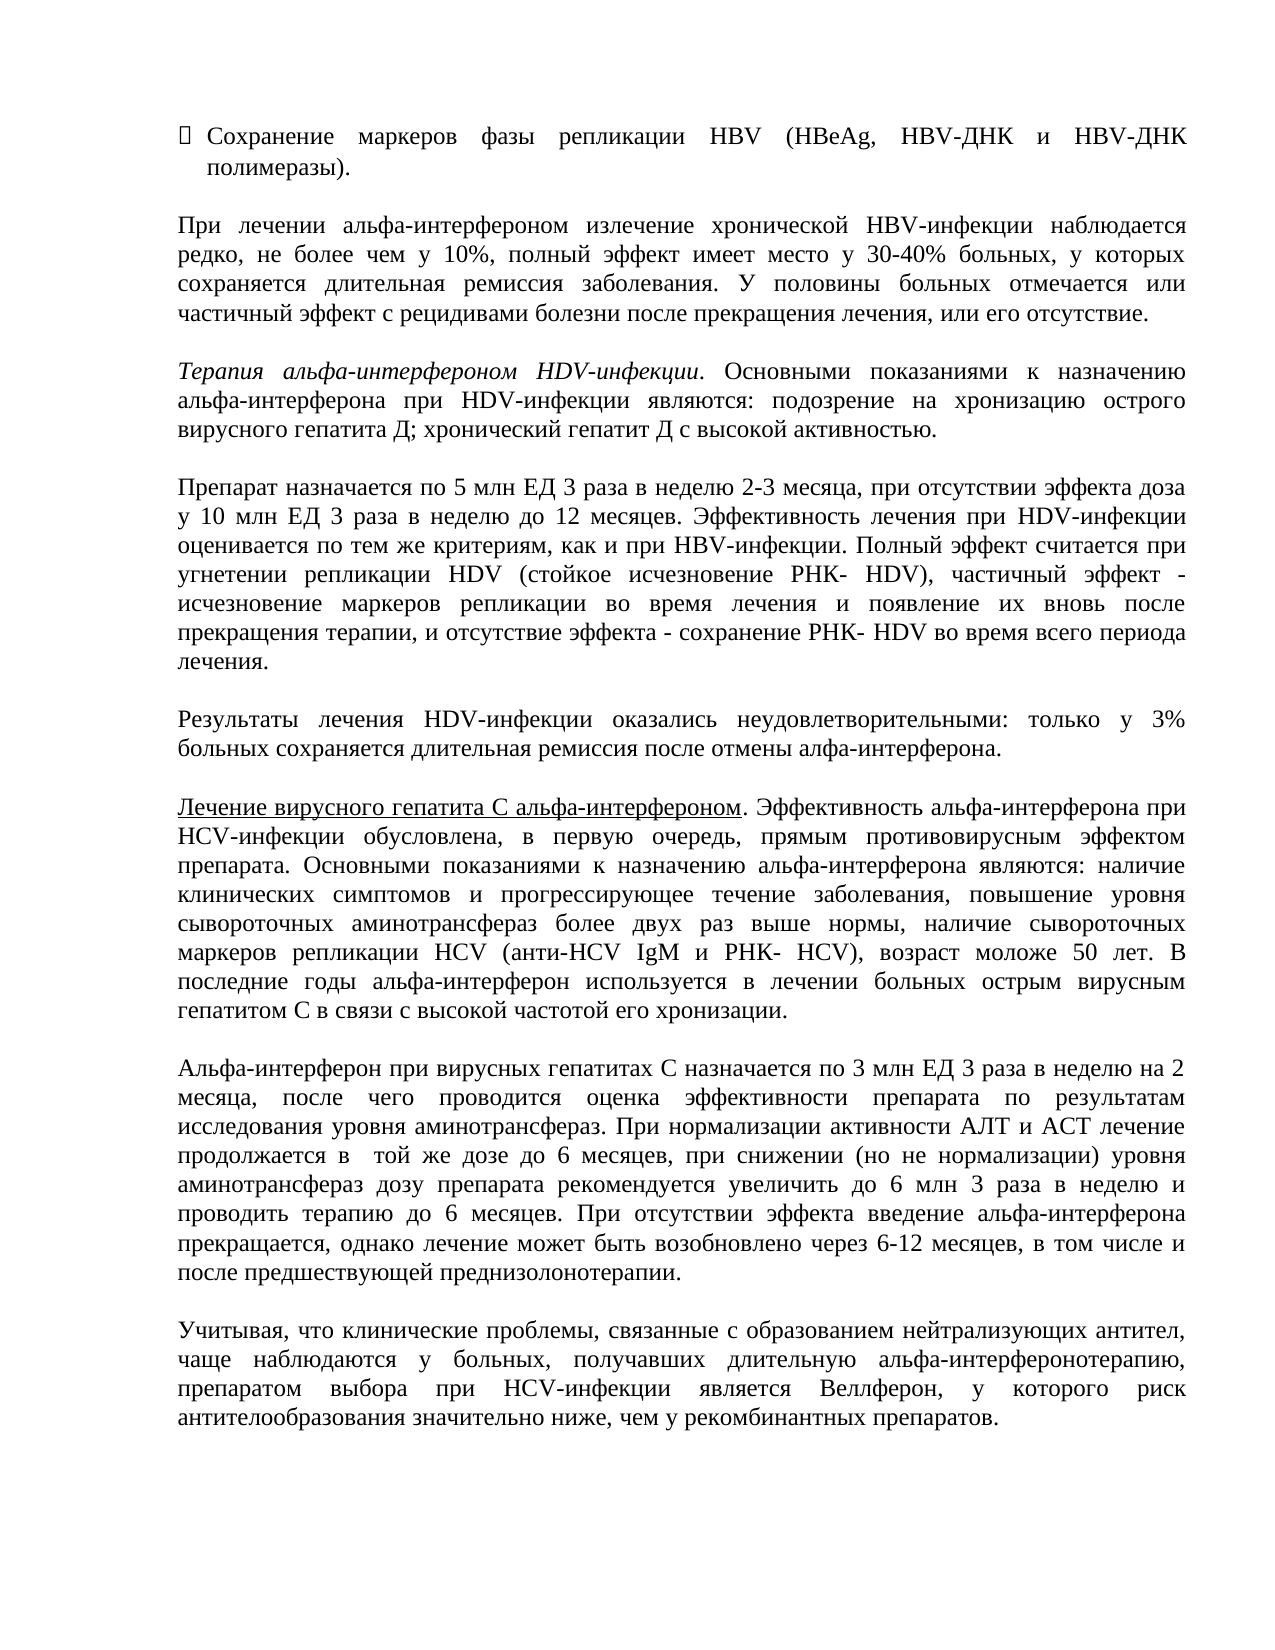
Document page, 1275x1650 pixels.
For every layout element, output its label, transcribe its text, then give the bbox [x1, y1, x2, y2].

text Препарат назначается по 5 млн ЕД 3 раза в неделю 2-3 месяца, при отсутствии эффекта доза у 10 млн ЕД 3 раза в неделю до 12 месяцев. Эффективность лечения при HDV-инфекции оценивается по тем же критериям, как и при HВV-инфекции. Полный эффект считается при угнетении репликации HDV (стойкое исчезновение РНК- HDV), частичный эффект - исчезновение маркеров репликации во время лечения и появление их вновь после прекращения терапии, и отсутствие эффекта - сохранение РНК- HDV во время всего периода лечения. [177, 472, 1186, 675]
text Результаты лечения HDV-инфекции оказались неудовлетворительными: только у 3% больных сохраняется длительная ремиссия после отмены алфа-интерферона. [177, 704, 1186, 762]
text Терапия альфа-интерфероном HDV-инфекции. Основными показаниями к назначению альфа-интерферона при HDV-инфекции являются: подозрение на хронизацию острого вирусного гепатита Д; хронический гепатит Д с высокой активностью. [177, 356, 1186, 443]
text Альфа-интерферон при вирусных гепатитах С назначается по 3 млн ЕД 3 раза в неделю на 2 месяца, после чего проводится оценка эффективности препарата по результатам исследования уровня аминотрансфераз. При нормализации активности АЛТ и АСТ лечение продолжается в той же дозе до 6 месяцев, при снижении (но не нормализации) уровня аминотрансфераз дозу препарата рекомендуется увеличить до 6 млн 3 раза в неделю и проводить терапию до 6 месяцев. При отсутствии эффекта введение альфа-интерферона прекращается, однако лечение может быть возобновлено через 6-12 месяцев, в том числе и после предшествующей преднизолонотерапии. [177, 1053, 1186, 1286]
text Лечение вирусного гепатита С альфа-интерфероном. Эффективность альфа-интерферона при НСV-инфекции обусловлена, в первую очередь, прямым противовирусным эффектом препарата. Основными показаниями к назначению альфа-интерферона являются: наличие клинических симптомов и прогрессирующее течение заболевания, повышение уровня сывороточных аминотрансфераз более двух раз выше нормы, наличие сывороточных маркеров репликации НСV (анти-HCV IgM и РНК- HCV), возраст моложе 50 лет. В последние годы альфа-интерферон используется в лечении больных острым вирусным гепатитом С в связи с высокой частотой его хронизации. [177, 791, 1186, 1024]
list Сохранение маркеров фазы репликации HBV (HBeAg, HBV-ДНК и HBV-ДНК полимеразы). [177, 118, 1186, 181]
text Учитывая, что клинические проблемы, связанные с образованием нейтрализующих антител, чаще наблюдаются у больных, получавших длительную альфа-интерферонотерапию, препаратом выбора при НСV-инфекции является Веллферон, у которого риск антителообразования значительно ниже, чем у рекомбинантных препаратов. [177, 1314, 1186, 1431]
text При лечении альфа-интерфероном излечение хронической HBV-инфекции наблюдается редко, не более чем у 10%, полный эффект имеет место у 30-40% больных, у которых сохраняется длительная ремиссия заболевания. У половины больных отмечается или частичный эффект с рецидивами болезни после прекращения лечения, или его отсутствие. [177, 210, 1186, 326]
